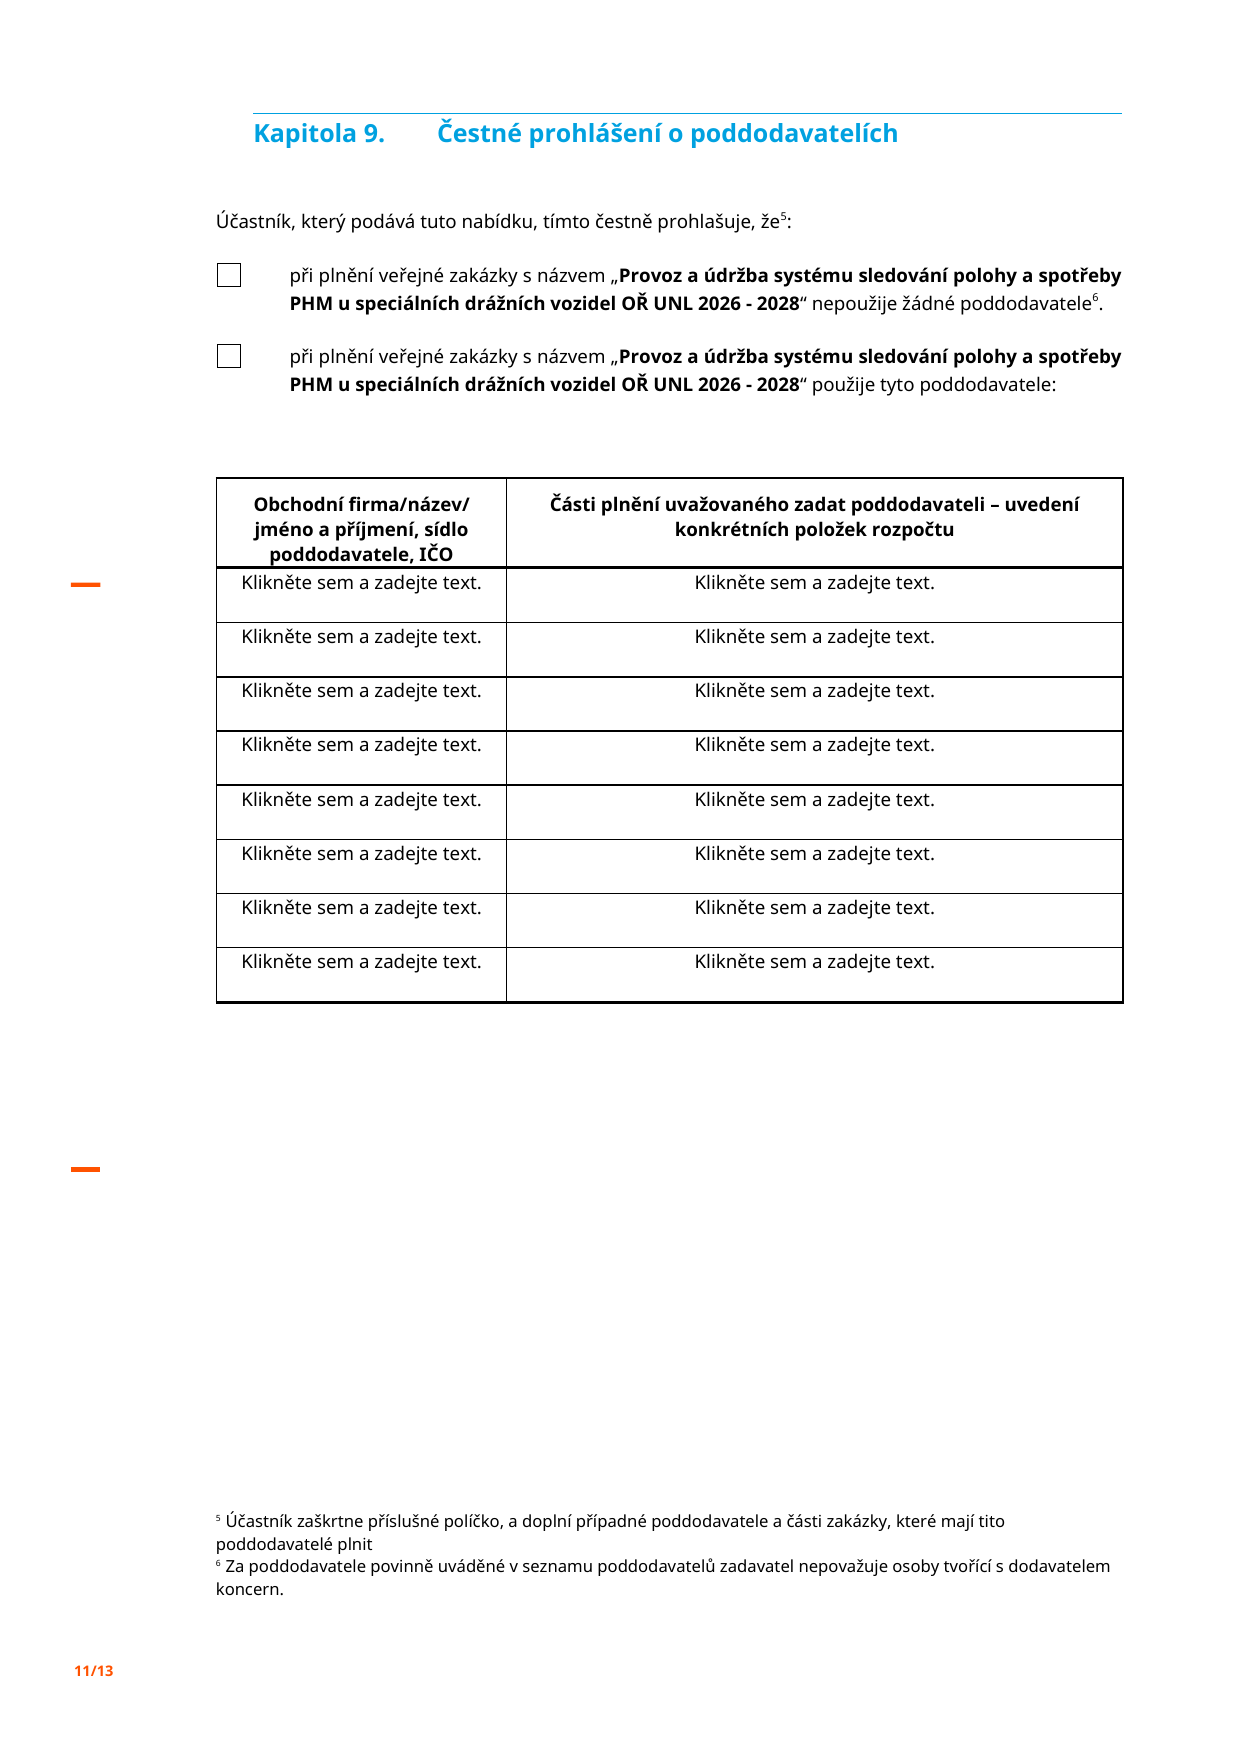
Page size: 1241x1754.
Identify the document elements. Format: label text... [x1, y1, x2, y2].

text při plnění veřejné zakázky s názvem „Provoz a údržba systému sledování polohy a spotřeby PHM u speciálních drážních vozidel OŘ UNL 2026 - 2028“ nepoužije žádné poddodavatele. [216, 262, 1122, 315]
text při plnění veřejné zakázky s názvem „Provoz a údržba systému sledování polohy a spotřeby PHM u speciálních drážních vozidel OŘ UNL 2026 - 2028“ použije tyto poddodavatele: [216, 343, 1122, 396]
subtitle Čestné prohlášení o poddodavatelích [253, 114, 1122, 149]
text Účastník, který podává tuto nabídku, tímto čestně prohlašuje, že: [216, 209, 1122, 234]
table_header Části plnění uvažovaného zadat poddodavateli – uvedení konkrétních položek rozpočtu [507, 479, 1122, 566]
table_header Obchodní firma/název/ jméno a příjmení, sídlo poddodavatele, IČO [217, 479, 506, 566]
